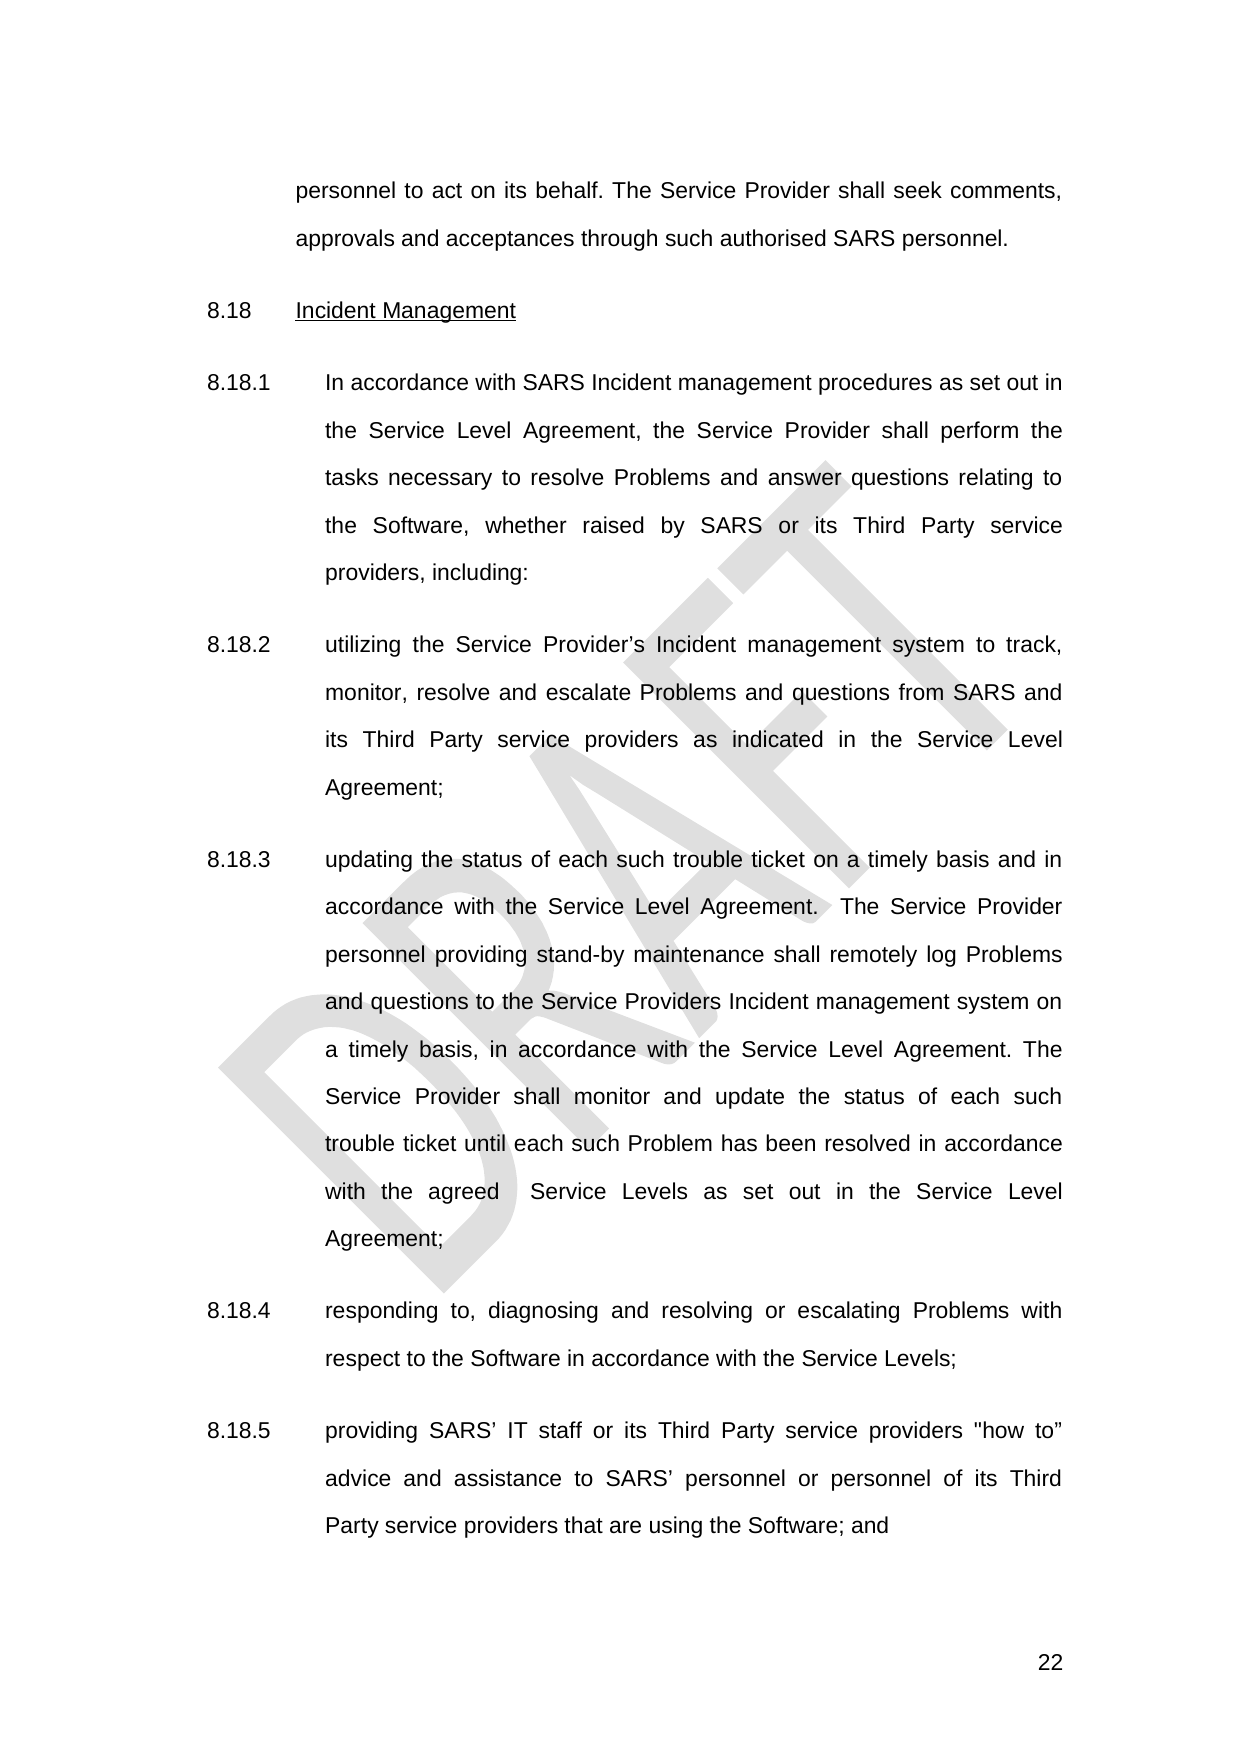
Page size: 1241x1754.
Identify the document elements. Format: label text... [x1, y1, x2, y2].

text utilizing the Service Provider’s Incident management system to track, monitor, resolve and escalate Problems and questions from SARS and its Third Party service providers as indicated in the Service Level Agreement; [207, 631, 1063, 800]
text providing SARS’ IT staff or its Third Party service providers "how to” advice and assistance to SARS’ personnel or personnel of its Third Party service providers that are using the Software; and [207, 1417, 1063, 1538]
text responding to, diagnosing and resolving or escalating Problems with respect to the Software in accordance with the Service Levels; [207, 1297, 1063, 1371]
text In accordance with SARS Incident management procedures as set out in the Service Level Agreement, the Service Provider shall perform the tasks necessary to resolve Problems and answer questions relating to the Software, whether raised by SARS or its Third Party service providers, including: [207, 369, 1063, 585]
text updating the status of each such trouble ticket on a timely basis and in accordance with the Service Level Agreement. The Service Provider personnel providing stand-by maintenance shall remotely log Problems and questions to the Service Providers Incident management system on a timely basis, in accordance with the Service Level Agreement. The Service Provider shall monitor and update the status of each such trouble ticket until each such Problem has been resolved in accordance with the agreed Service Levels as set out in the Service Level Agreement; [207, 846, 1063, 1251]
text Incident Management [207, 297, 1063, 323]
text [207, 177, 1063, 251]
